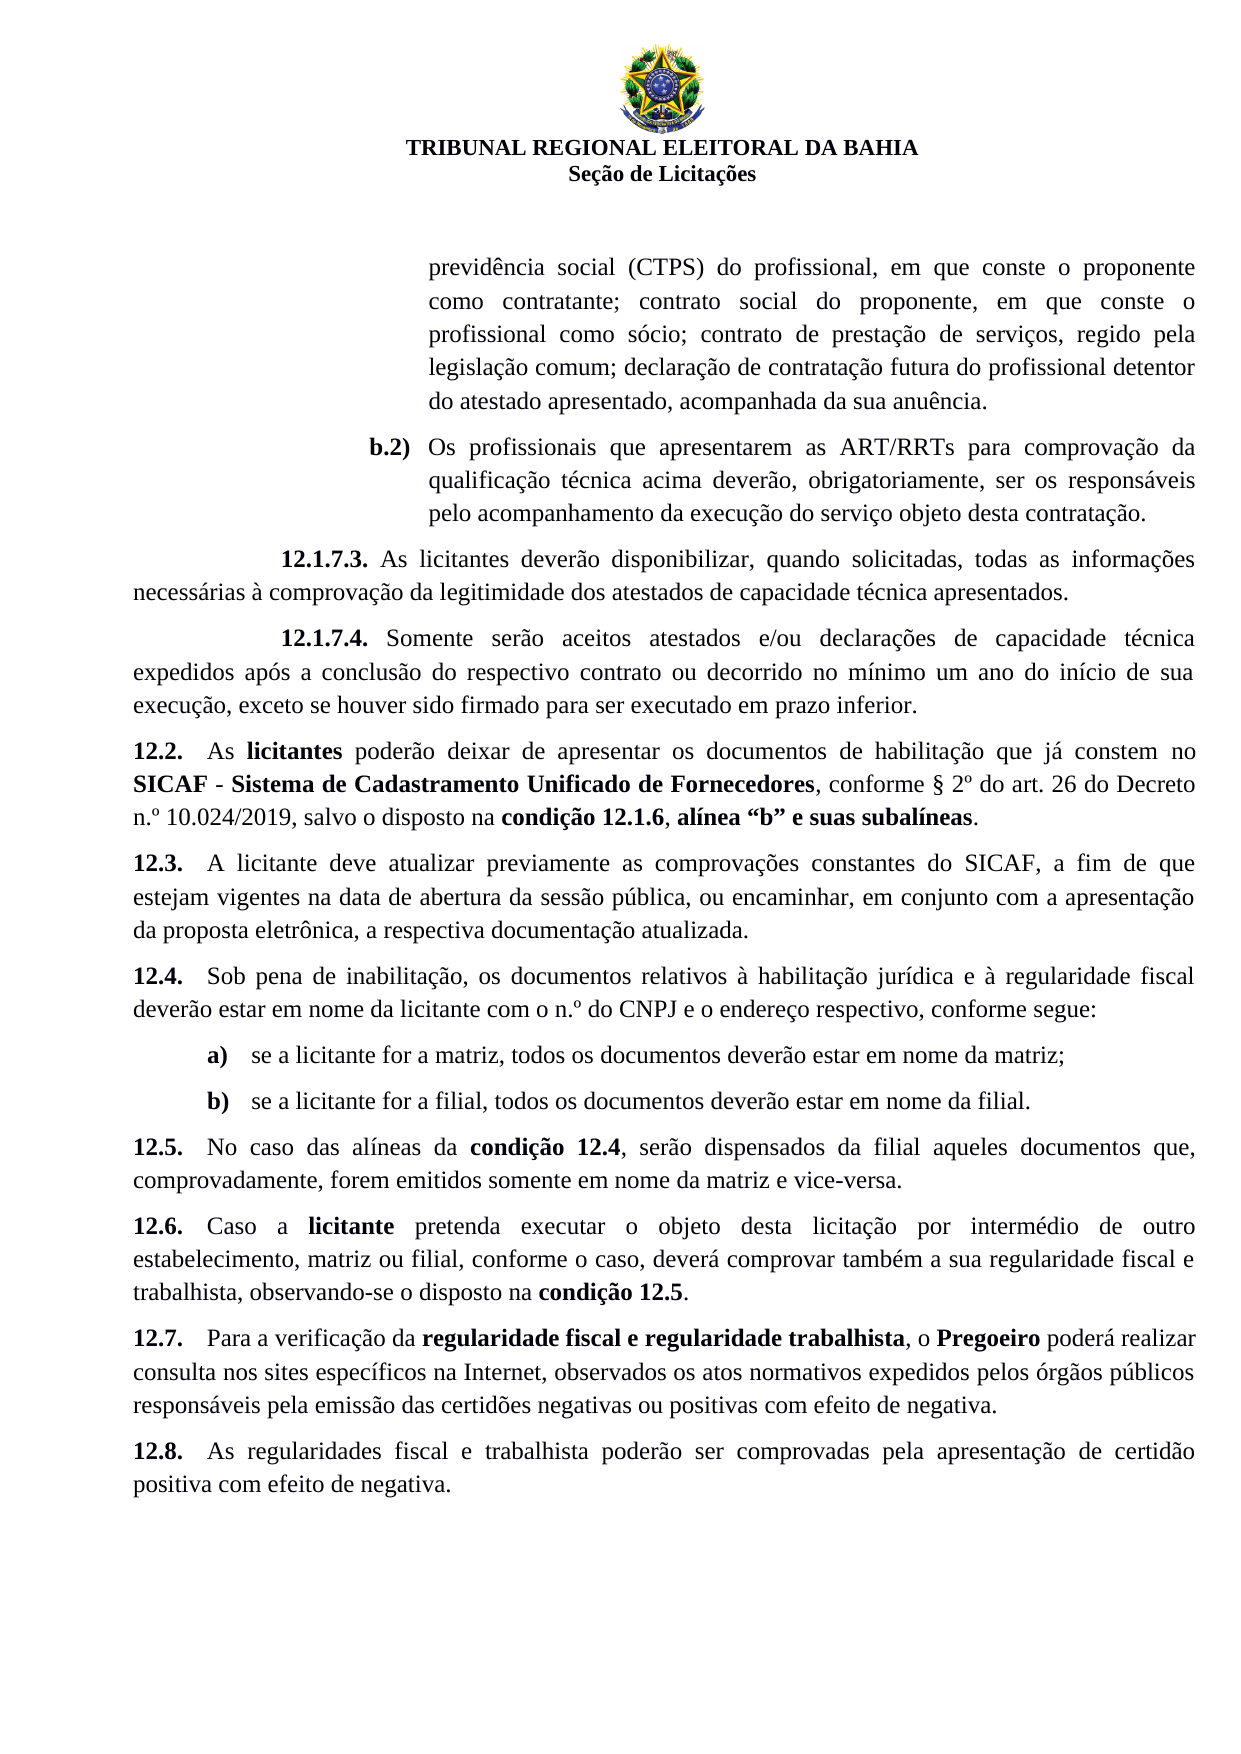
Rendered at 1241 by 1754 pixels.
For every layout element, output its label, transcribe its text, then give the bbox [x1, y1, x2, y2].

text 12.1.7.3. As licitantes deverão disponibilizar, quando solicitadas, todas as informações necessárias à comprovação da legitimidade dos atestados de capacidade técnica apresentados. [133, 541, 1196, 607]
text b.2) Os profissionais que apresentarem as ART/RRTs para comprovação da qualificação técnica acima deverão, obrigatoriamente, ser os responsáveis pelo acompanhamento da execução do serviço objeto desta contratação. [369, 428, 1196, 528]
list se a licitante for a matriz, todos os documentos deverão estar em nome da matriz; [207, 1037, 1196, 1070]
text 12.6. Caso a licitante pretenda executar o objeto desta licitação por intermédio de outro estabelecimento, matriz ou filial, conforme o caso, deverá comprovar também a sua regularidade fiscal e trabalhista, observando-se o disposto na condição 12.5. [133, 1207, 1196, 1307]
text 12.7. Para a verificação da regularidade fiscal e regularidade trabalhista, o Pregoeiro poderá realizar consulta nos sites específicos na Internet, observados os atos normativos expedidos pelos órgãos públicos responsáveis pela emissão das certidões negativas ou positivas com efeito de negativa. [133, 1320, 1196, 1420]
text 12.3. A licitante deve atualizar previamente as comprovações constantes do SICAF, a fim de que estejam vigentes na data de abertura da sessão pública, ou encaminhar, em conjunto com a apresentação da proposta eletrônica, a respectiva documentação atualizada. [133, 845, 1196, 945]
text 12.8. As regularidades fiscal e trabalhista poderão ser comprovadas pela apresentação de certidão positiva com efeito de negativa. [133, 1432, 1196, 1499]
text 12.4. Sob pena de inabilitação, os documentos relativos à habilitação jurídica e à regularidade fiscal deverão estar em nome da licitante com o n.º do CNPJ e o endereço respectivo, conforme segue: [133, 957, 1196, 1024]
text 12.5. No caso das alíneas da condição 12.4, serão dispensados da filial aqueles documentos que, comprovadamente, forem emitidos somente em nome da matriz e vice-versa. [133, 1128, 1196, 1195]
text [369, 249, 1196, 416]
text 12.2. As licitantes poderão deixar de apresentar os documentos de habilitação que já constem no SICAF - Sistema de Cadastramento Unificado de Fornecedores, conforme § 2º do art. 26 do Decreto n.º 10.024/2019, salvo o disposto na condição 12.1.6, alínea “b” e suas subalíneas. [133, 732, 1196, 832]
list se a licitante for a filial, todos os documentos deverão estar em nome da filial. [207, 1082, 1196, 1116]
text 12.1.7.4. Somente serão aceitos atestados e/ou declarações de capacidade técnica expedidos após a conclusão do respectivo contrato ou decorrido no mínimo um ano do início de sua execução, exceto se houver sido firmado para ser executado em prazo inferior. [133, 620, 1196, 720]
